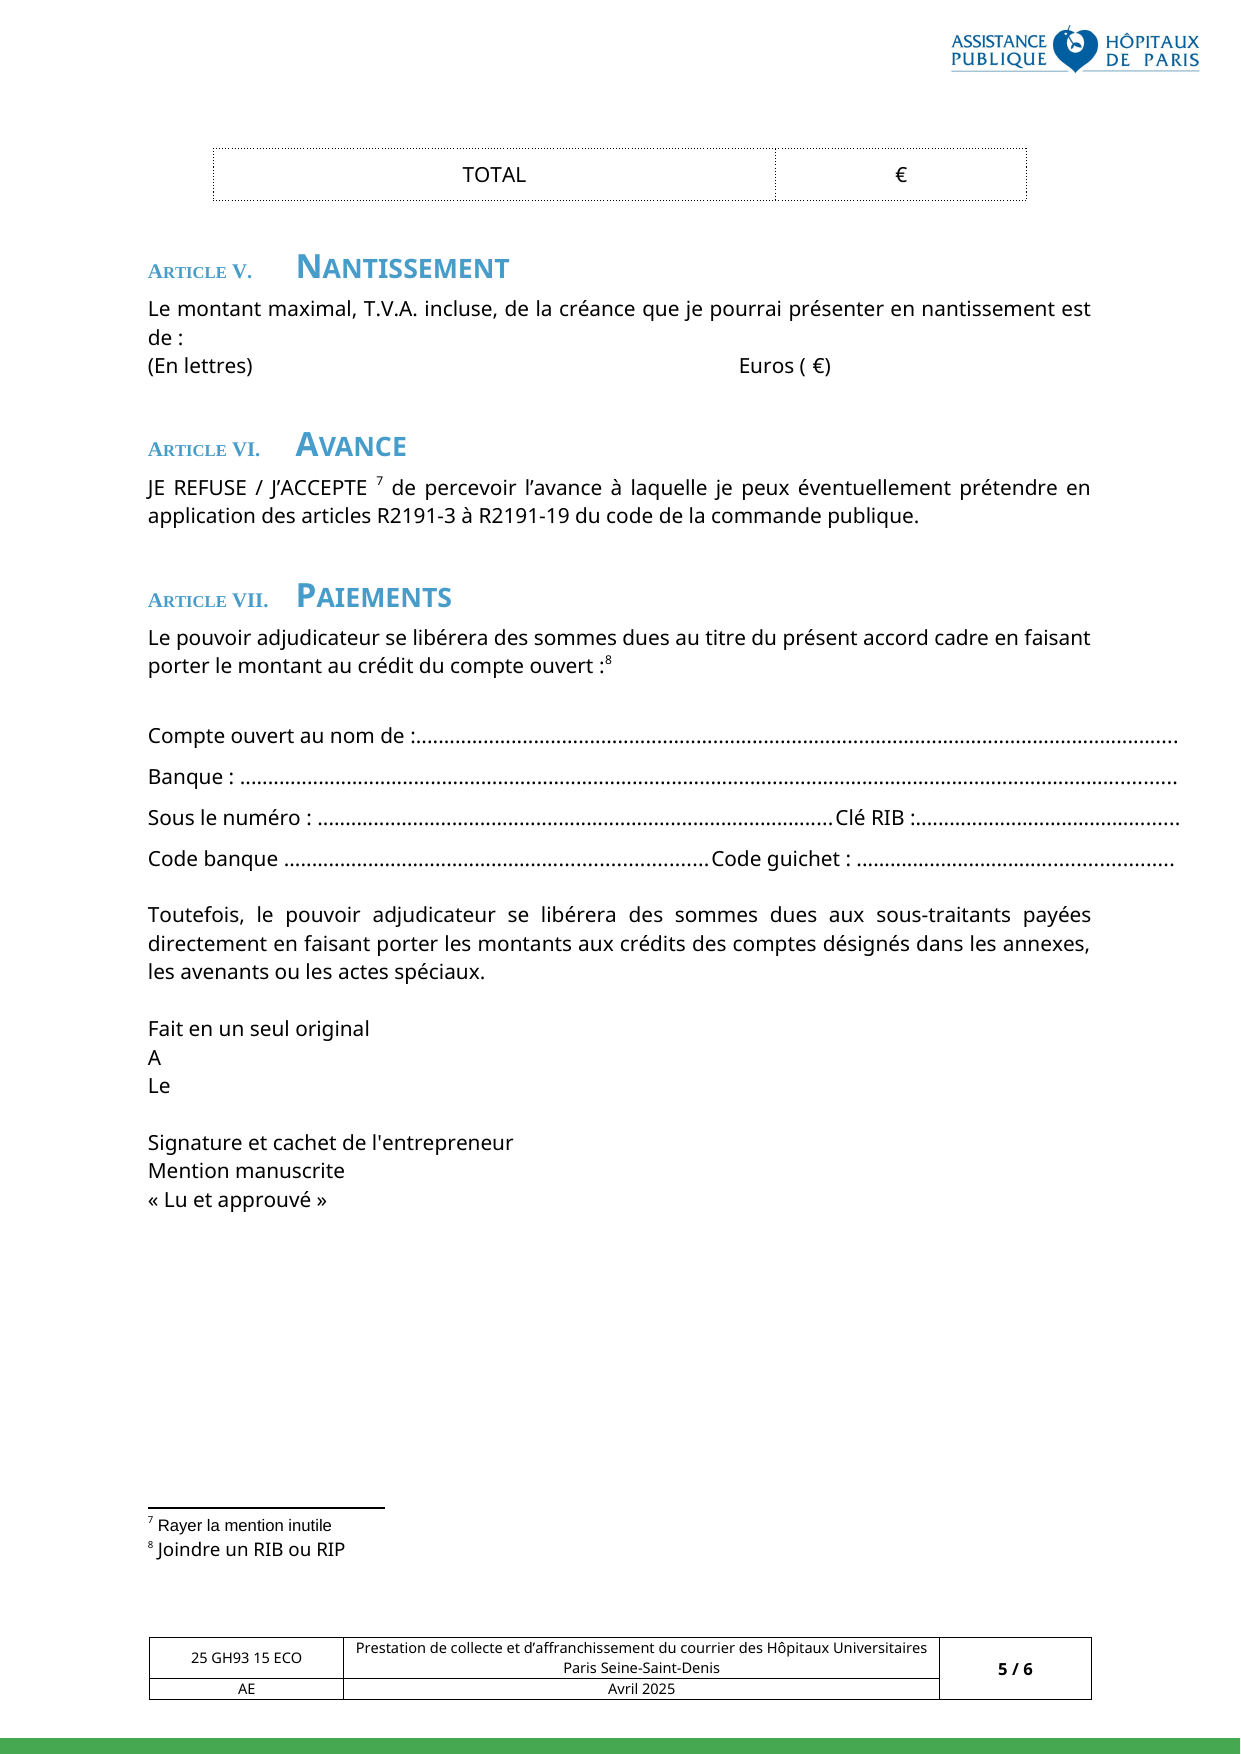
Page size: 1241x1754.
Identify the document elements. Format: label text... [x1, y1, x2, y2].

text (En lettres) Euros ( €) [148, 351, 1092, 379]
text « Lu et approuvé » [148, 1185, 1092, 1213]
text Le pouvoir adjudicateur se libérera des sommes dues au titre du présent accord cadre en faisant porter le montant au crédit du compte ouvert : [148, 623, 1092, 680]
picture [940, 25, 1212, 80]
text Signature et cachet de l'entrepreneur [148, 1128, 1092, 1156]
text Fait en un seul original [148, 1014, 1092, 1043]
text Code banque Code guichet : [148, 844, 1033, 872]
subtitle Paiements [148, 571, 1092, 617]
text Le montant maximal, T.V.A. incluse, de la créance que je pourrai présenter en nantissement est de : [148, 294, 1092, 351]
text Sous le numéro : Clé RIB : [148, 803, 1033, 831]
text Toutefois, le pouvoir adjudicateur se libérera des sommes dues aux sous-traitants payées directement en faisant porter les montants aux crédits des comptes désignés dans les annexes, les avenants ou les actes spéciaux. [148, 901, 1092, 986]
subtitle Avance [148, 421, 1092, 467]
text Le [148, 1071, 1092, 1099]
text Mention manuscrite [148, 1156, 1092, 1185]
table_cell € [775, 148, 1027, 200]
table_cell TOTAL [213, 148, 775, 200]
text A [148, 1043, 1092, 1071]
subtitle Nantissement [148, 242, 1092, 288]
text Banque : [148, 762, 1033, 790]
text Compte ouvert au nom de : [148, 721, 1033, 749]
text JE REFUSE / J’ACCEPTE de percevoir l’avance à laquelle je peux éventuellement prétendre en application des articles R2191-3 à R2191-19 du code de la commande publique. [148, 473, 1092, 530]
